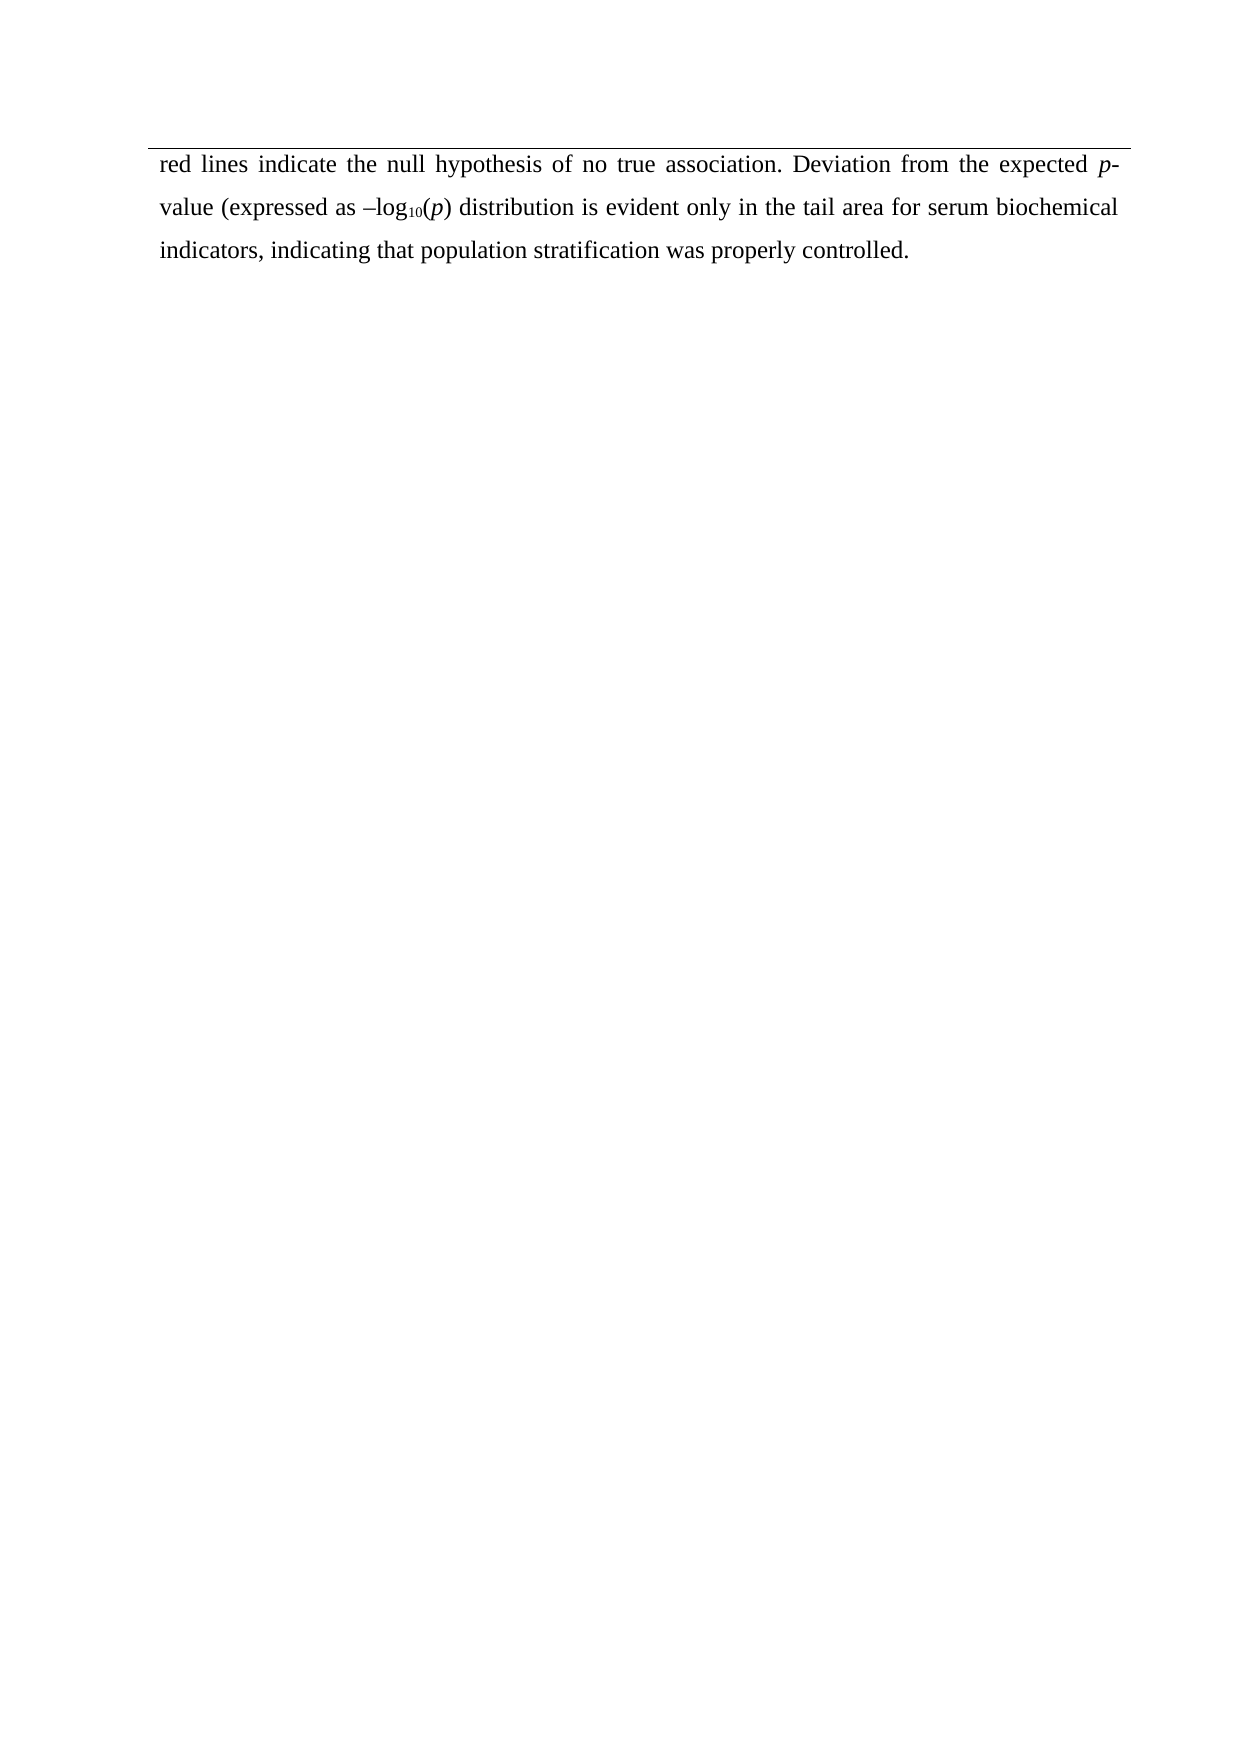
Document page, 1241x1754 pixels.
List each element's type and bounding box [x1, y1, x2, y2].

table_cell [148, 149, 1131, 296]
